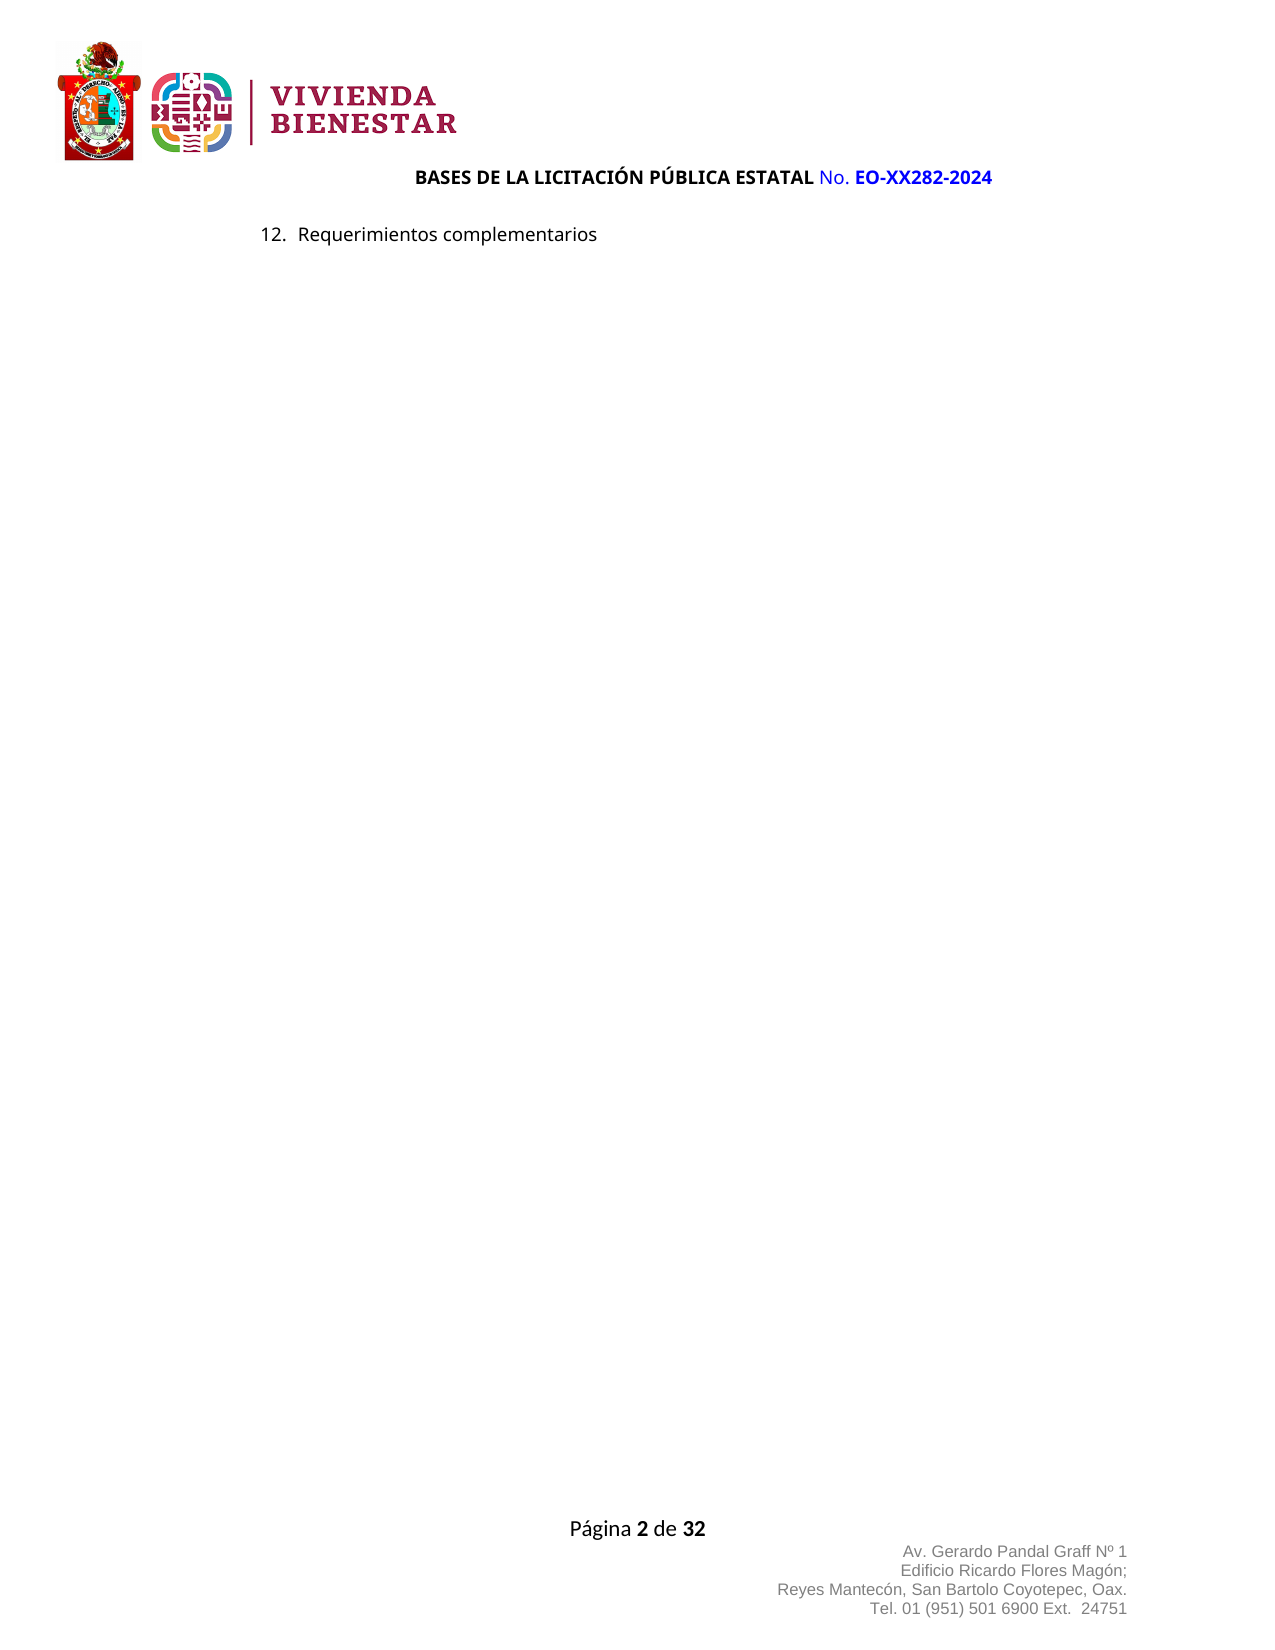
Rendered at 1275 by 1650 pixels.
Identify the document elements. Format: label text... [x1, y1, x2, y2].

picture [147, 64, 473, 161]
list Requerimientos complementarios [260, 221, 1127, 247]
picture [55, 41, 143, 163]
